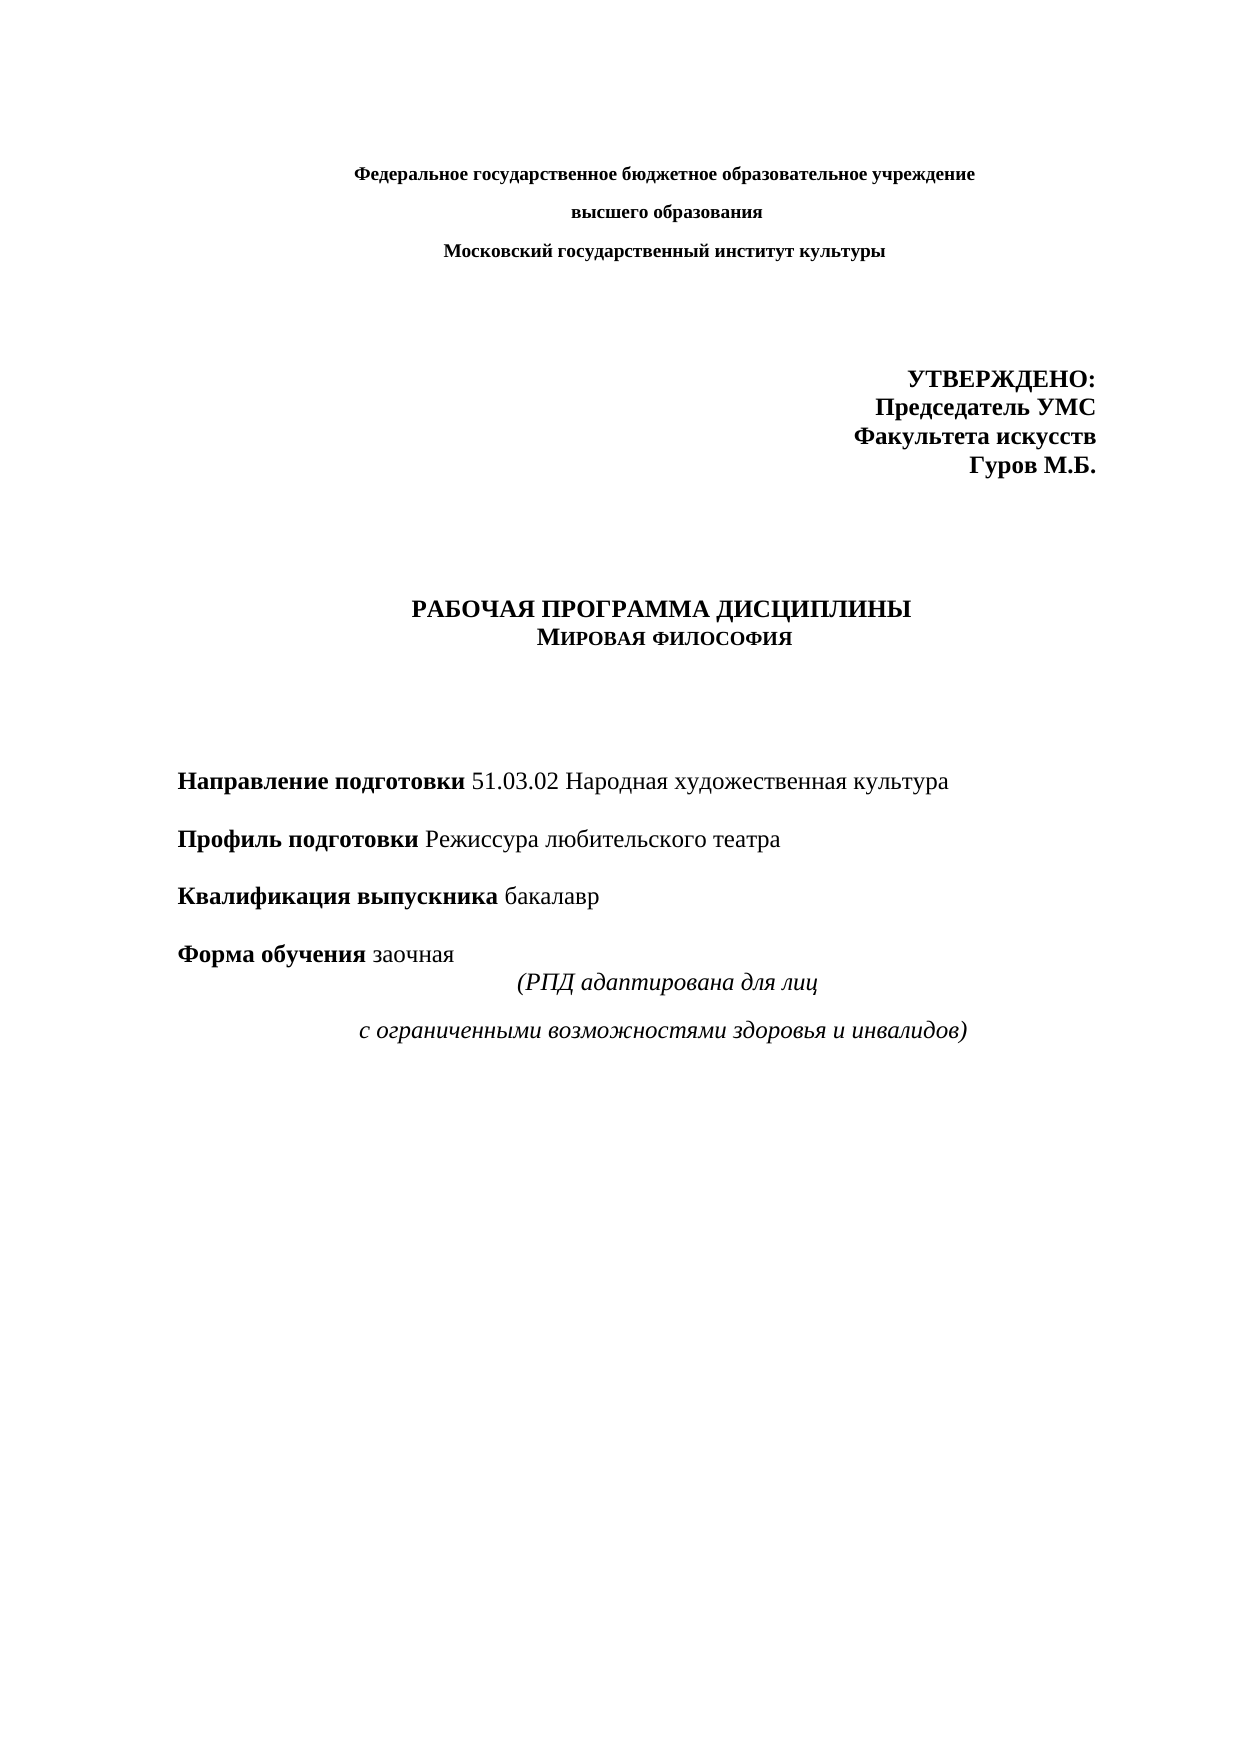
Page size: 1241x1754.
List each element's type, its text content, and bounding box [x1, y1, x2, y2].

table_header УТВЕРЖДЕНО: Председатель УМС Факультета искусств Гуров М.Б. [665, 364, 1107, 479]
text Квалификация выпускника бакалавр [177, 881, 1152, 910]
text Федеральное государственное бюджетное образовательное учреждение [177, 162, 1152, 201]
text Направление подготовки 51.03.02 Народная художественная культура [177, 766, 1152, 795]
text Московский государственный институт культуры [177, 239, 1152, 277]
text (РПД адаптирована для лиц [177, 967, 1152, 996]
text РАБОЧАЯ ПРОГРАММА ДИСЦИПЛИНЫ Мировая философия [177, 594, 1152, 651]
text Форма обучения заочная [177, 939, 1152, 967]
text высшего образования [177, 201, 1152, 239]
text Профиль подготовки Режиссура любительского театра [177, 824, 1152, 852]
text с ограниченными возможностями здоровья и инвалидов) [177, 1015, 1152, 1044]
